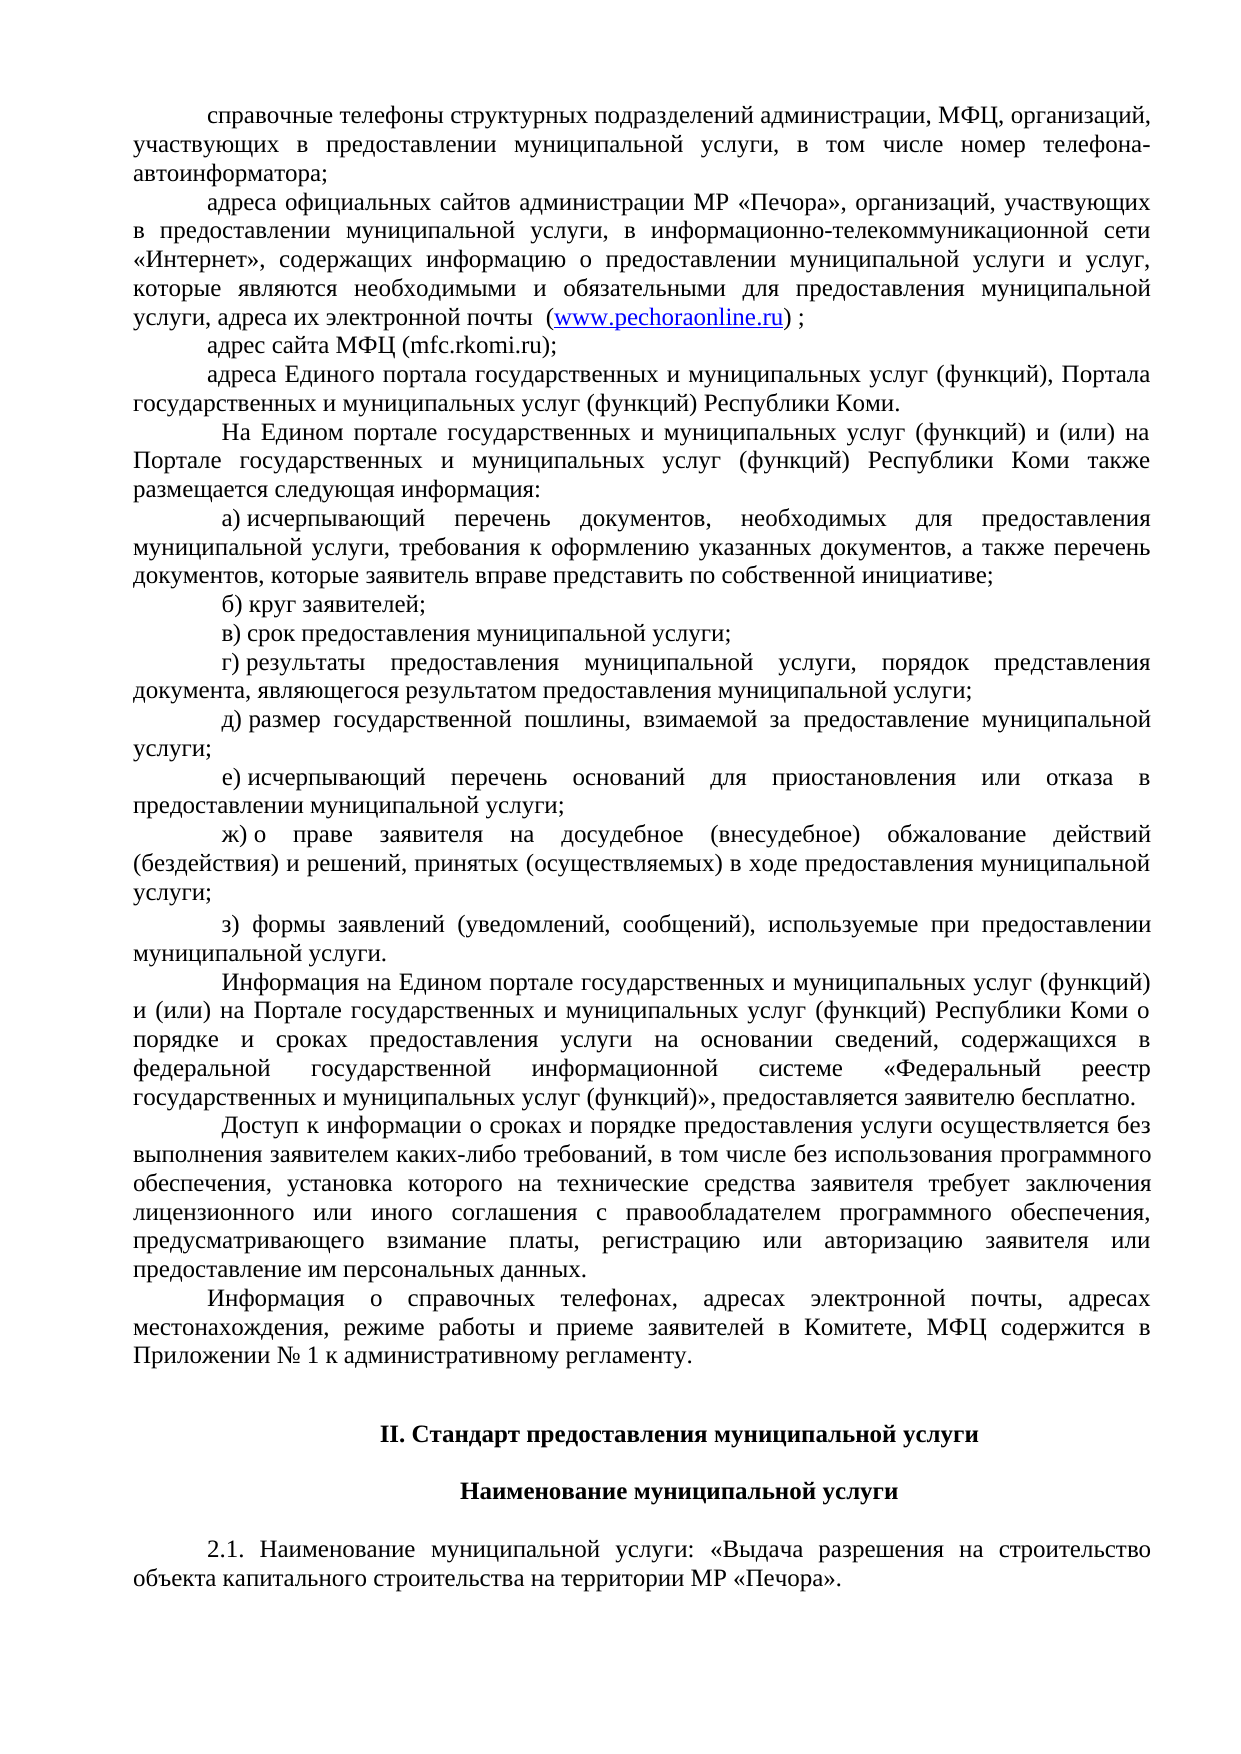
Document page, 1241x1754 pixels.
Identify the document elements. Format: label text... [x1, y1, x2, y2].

text в) срок предоставления муниципальной услуги; [221, 618, 1152, 647]
text Наименование муниципальной услуги [133, 1476, 1152, 1505]
text адреса Единого портала государственных и муниципальных услуг (функций), Портала государственных и муниципальных услуг (функций) Республики Коми. [133, 359, 1152, 417]
text На Едином портале государственных и муниципальных услуг (функций) и (или) на Портале государственных и муниципальных услуг (функций) Республики Коми также размещается следующая информация: [133, 417, 1151, 503]
text адреса официальных сайтов администрации МР «Печора», организаций, участвующих в предоставлении муниципальной услуги, в информационно-телекоммуникационной сети «Интернет», содержащих информацию о предоставлении муниципальной услуги и услуг, которые являются необходимыми и обязательными для предоставления муниципальной услуги, адреса их электронной почты (www.pechoraonline.ru) ; [133, 187, 1152, 330]
text Доступ к информации о сроках и порядке предоставления услуги осуществляется без выполнения заявителем каких-либо требований, в том числе без использования программного обеспечения, установка которого на технические средства заявителя требует заключения лицензионного или иного соглашения с правообладателем программного обеспечения, предусматривающего взимание платы, регистрацию или авторизацию заявителя или предоставление им персональных данных. [133, 1111, 1152, 1283]
text Информация о справочных телефонах, адресах электронной почты, адресах местонахождения, режиме работы и приеме заявителей в Комитете, МФЦ содержится в Приложении № 1 к административному регламенту. [133, 1283, 1152, 1369]
text д) размер государственной пошлины, взимаемой за предоставление муниципальной услуги; [133, 704, 1151, 762]
text г) результаты предоставления муниципальной услуги, порядок представления документа, являющегося результатом предоставления муниципальной услуги; [133, 647, 1151, 704]
list ж) о праве заявителя на досудебное (внесудебное) обжалование действий (бездействия) и решений, принятых (осуществляемых) в ходе предоставления муниципальной услуги; [133, 819, 1152, 905]
text 2.1. Наименование муниципальной услуги: «Выдача разрешения на строительство объекта капитального строительства на территории МР «Печора». [133, 1534, 1152, 1591]
text справочные телефоны структурных подразделений администрации, МФЦ, организаций, участвующих в предоставлении муниципальной услуги, в том числе номер телефона-автоинформатора; [133, 100, 1152, 187]
text б) круг заявителей; [221, 589, 1152, 618]
text адрес сайта МФЦ (mfc.rkomi.ru); [133, 330, 1152, 359]
text Информация на Едином портале государственных и муниципальных услуг (функций) и (или) на Портале государственных и муниципальных услуг (функций) Республики Коми о порядке и сроках предоставления услуги на основании сведений, содержащихся в федеральной государственной информационной системе «Федеральный реестр государственных и муниципальных услуг (функций)», предоставляется заявителю бесплатно. [133, 967, 1152, 1111]
text II. Стандарт предоставления муниципальной услуги [133, 1419, 1152, 1448]
text е) исчерпывающий перечень оснований для приостановления или отказа в предоставлении муниципальной услуги; [133, 762, 1151, 819]
text а) исчерпывающий перечень документов, необходимых для предоставления муниципальной услуги, требования к оформлению указанных документов, а также перечень документов, которые заявитель вправе представить по собственной инициативе; [133, 503, 1152, 589]
text з) формы заявлений (уведомлений, сообщений), используемые при предоставлении муниципальной услуги. [133, 909, 1152, 967]
